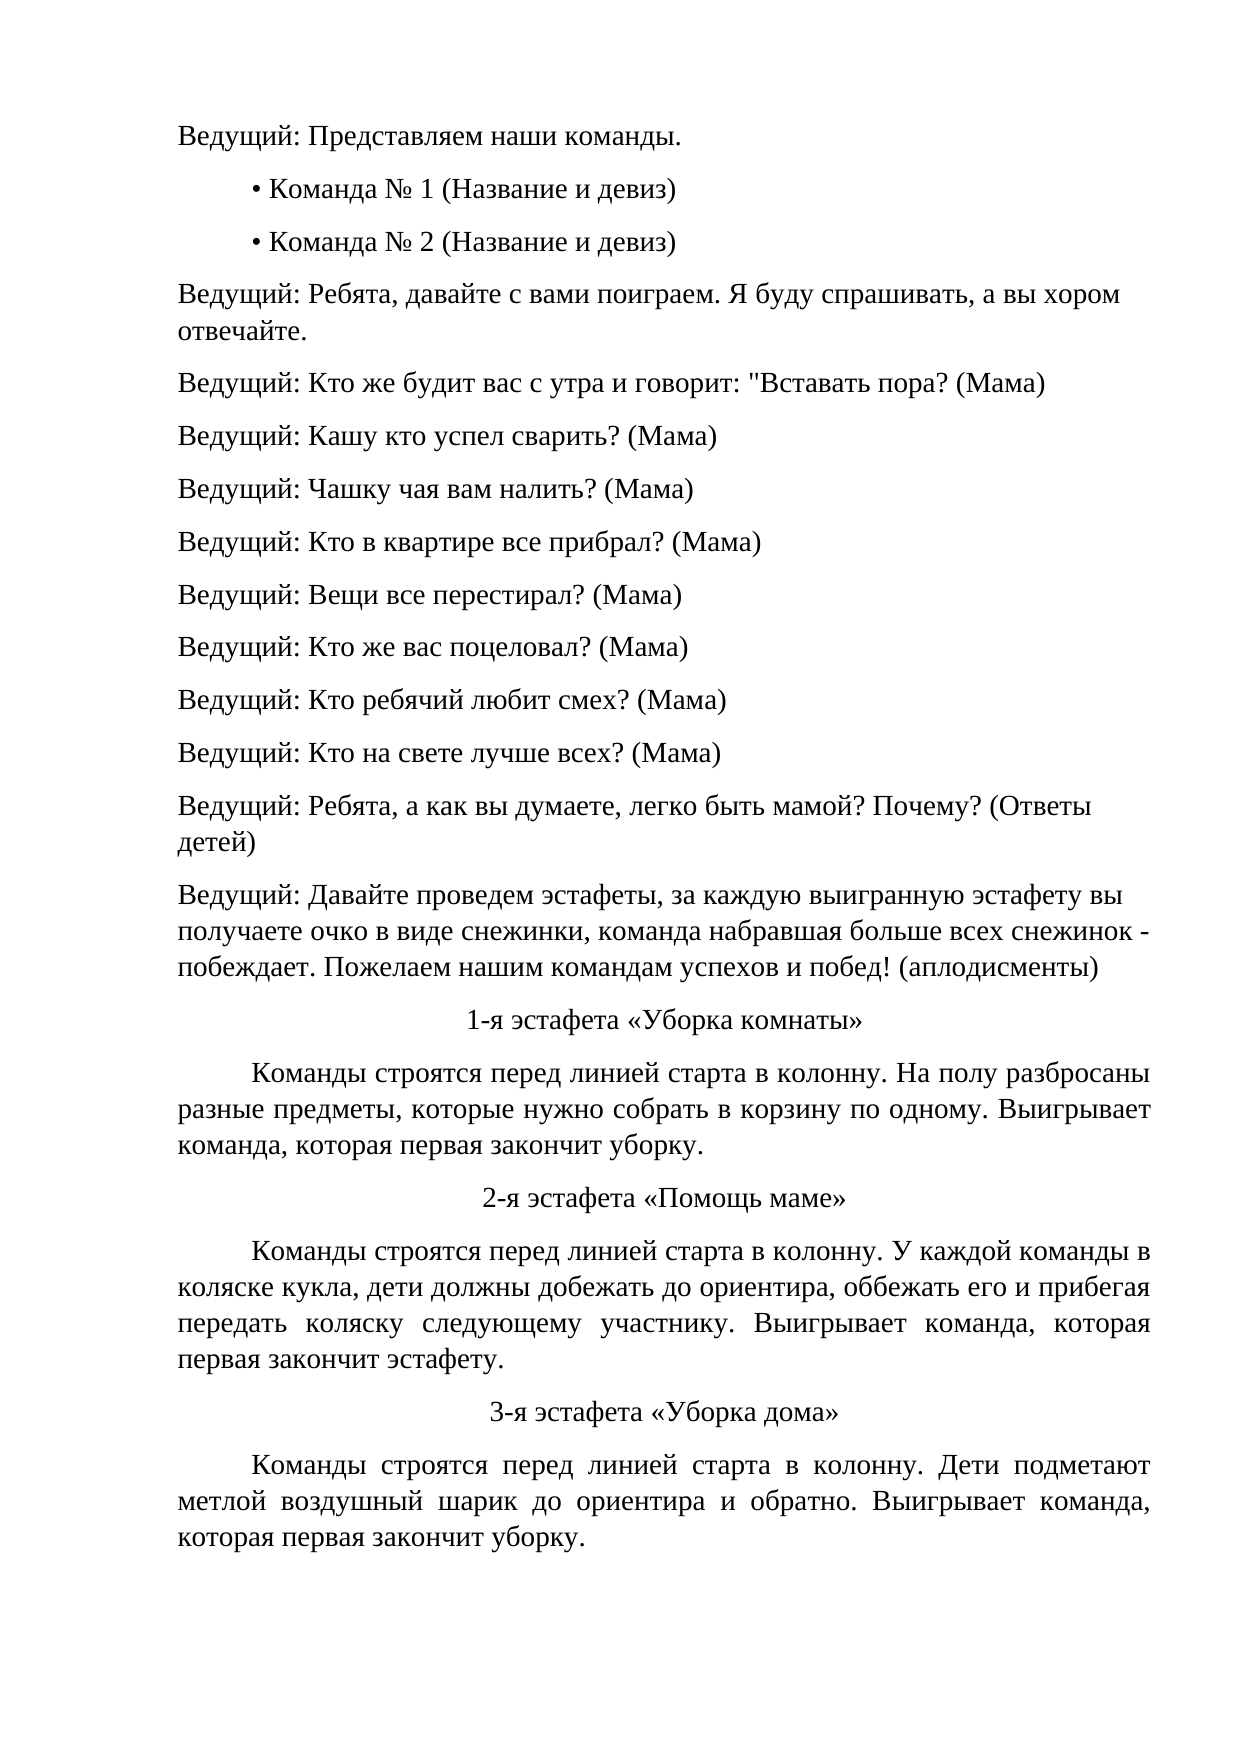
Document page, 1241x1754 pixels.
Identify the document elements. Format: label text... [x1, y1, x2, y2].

text Ведущий: Кто же вас поцеловал? (Мама) [177, 629, 1152, 663]
text Команды строятся перед линией старта в колонну. Дети подметают метлой воздушный шарик до ориентира и обратно. Выигрывает команда, которая первая закончит уборку. [177, 1447, 1152, 1553]
text 3-я эстафета «Уборка дома» [177, 1394, 1152, 1428]
text Ведущий: Представляем наши команды. [177, 118, 1152, 152]
text Ведущий: Ребята, а как вы думаете, легко быть мамой? Почему? (Ответы детей) [177, 788, 1152, 858]
text Ведущий: Кто в квартире все прибрал? (Мама) [177, 524, 1152, 557]
text Команды строятся перед линией старта в колонну. У каждой команды в коляске кукла, дети должны добежать до ориентира, оббежать его и прибегая передать коляску следующему участнику. Выигрывает команда, которая первая закончит эстафету. [177, 1233, 1152, 1375]
text Ведущий: Чашку чая вам налить? (Мама) [177, 471, 1152, 505]
text Ведущий: Кто ребячий любит смех? (Мама) [177, 682, 1152, 716]
text 2-я эстафета «Помощь маме» [177, 1180, 1152, 1213]
text Ведущий: Кто же будит вас с утра и говорит: "Вставать пора? (Мама) [177, 366, 1152, 399]
text 1-я эстафета «Уборка комнаты» [177, 1002, 1152, 1036]
text • Команда № 1 (Название и девиз) [177, 171, 1152, 204]
text Ведущий: Кашу кто успел сварить? (Мама) [177, 418, 1152, 452]
text Ведущий: Давайте проведем эстафеты, за каждую выигранную эстафету вы получаете очко в виде снежинки, команда набравшая больше всех снежинок - побеждает. Пожелаем нашим командам успехов и побед! (аплодисменты) [177, 877, 1152, 983]
text Ведущий: Кто на свете лучше всех? (Мама) [177, 735, 1152, 769]
text Команды строятся перед линией старта в колонну. На полу разбросаны разные предметы, которые нужно собрать в корзину по одному. Выигрывает команда, которая первая закончит уборку. [177, 1055, 1152, 1161]
text • Команда № 2 (Название и девиз) [177, 224, 1152, 257]
text Ведущий: Ребята, давайте с вами поиграем. Я буду спрашивать, а вы хором отвечайте. [177, 277, 1152, 346]
text Ведущий: Вещи все перестирал? (Мама) [177, 577, 1152, 610]
